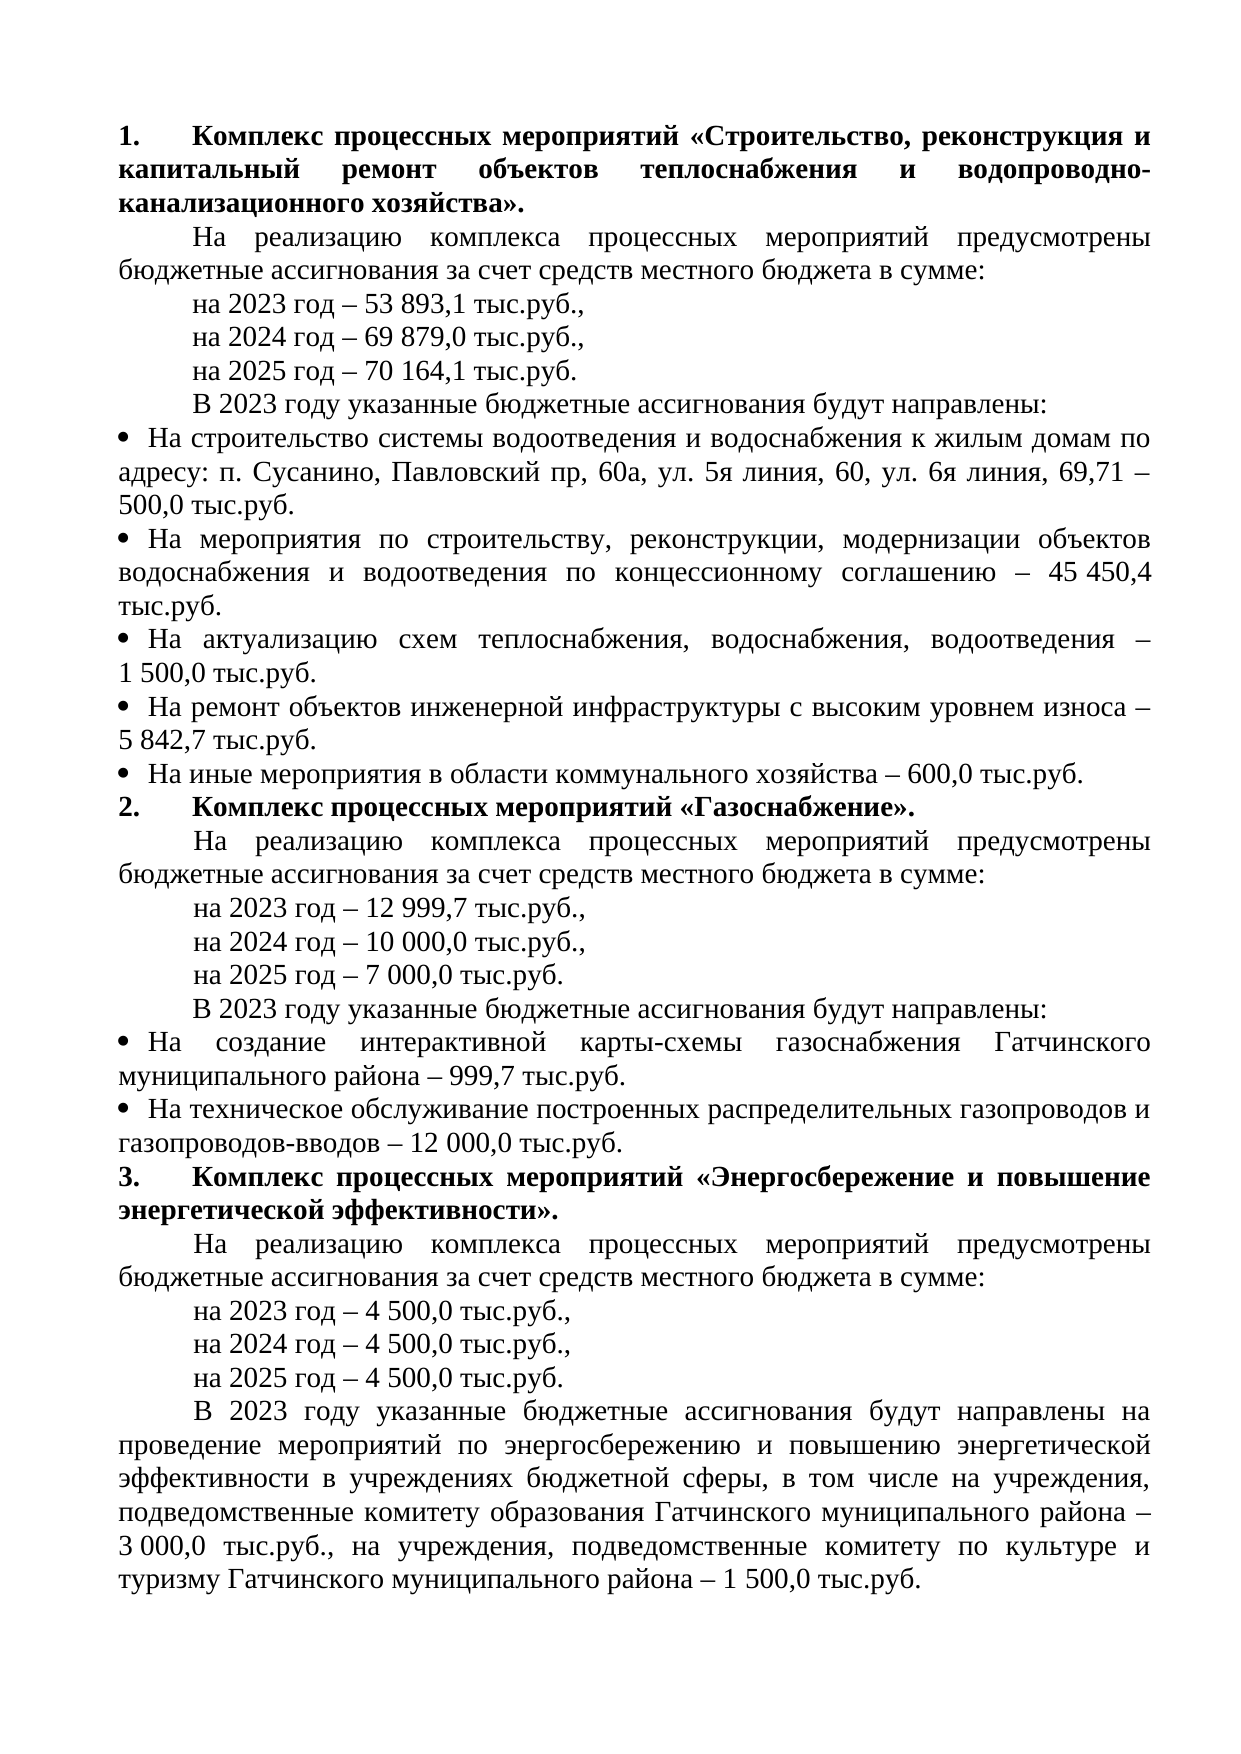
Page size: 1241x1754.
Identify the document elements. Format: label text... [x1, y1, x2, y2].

list В 2023 году указанные бюджетные ассигнования будут направлены: [118, 386, 1152, 420]
list на 2024 год – 69 879,0 тыс.руб., [118, 319, 1152, 353]
list На мероприятия по строительству, реконструкции, модернизации объектов водоснабжения и водоотведения по концессионному соглашению – 45 450,4 тыс.руб. [118, 521, 1152, 621]
list на 2025 год – 7 000,0 тыс.руб. [193, 957, 1152, 991]
list На иные мероприятия в области коммунального хозяйства – 600,0 тыс.руб. [118, 756, 1152, 789]
list Комплекс процессных мероприятий «Энергосбережение и повышение энергетической эффективности». [118, 1159, 1152, 1226]
list на 2023 год – 4 500,0 тыс.руб., [193, 1293, 1152, 1326]
list На реализацию комплекса процессных мероприятий предусмотрены бюджетные ассигнования за счет средств местного бюджета в сумме: [118, 219, 1152, 286]
list На строительство системы водоотведения и водоснабжения к жилым домам по адресу: п. Сусанино, Павловский пр, 60а, ул. 5я линия, 60, ул. 6я линия, 69,71 – 500,0 тыс.руб. [118, 420, 1152, 521]
list На техническое обслуживание построенных распределительных газопроводов и газопроводов-вводов – 12 000,0 тыс.руб. [118, 1091, 1152, 1159]
list В 2023 году указанные бюджетные ассигнования будут направлены: [118, 991, 1152, 1024]
list На создание интерактивной карты-схемы газоснабжения Гатчинского муниципального района – 999,7 тыс.руб. [118, 1024, 1152, 1091]
list В 2023 году указанные бюджетные ассигнования будут направлены на проведение мероприятий по энергосбережению и повышению энергетической эффективности в учреждениях бюджетной сферы, в том числе на учреждения, подведомственные комитету образования Гатчинского муниципального района – 3 000,0 тыс.руб., на учреждения, подведомственные комитету по культуре и туризму Гатчинского муниципального района – 1 500,0 тыс.руб. [118, 1393, 1152, 1595]
list На ремонт объектов инженерной инфраструктуры с высоким уровнем износа – 5 842,7 тыс.руб. [118, 689, 1152, 756]
list на 2023 год – 12 999,7 тыс.руб., [193, 890, 1152, 924]
list на 2024 год – 10 000,0 тыс.руб., [193, 924, 1152, 957]
list на 2024 год – 4 500,0 тыс.руб., [193, 1326, 1152, 1360]
list Комплекс процессных мероприятий «Газоснабжение». [118, 789, 1152, 823]
list На актуализацию схем теплоснабжения, водоснабжения, водоотведения – 1 500,0 тыс.руб. [118, 621, 1152, 689]
list на 2025 год – 4 500,0 тыс.руб. [193, 1360, 1152, 1393]
list На реализацию комплекса процессных мероприятий предусмотрены бюджетные ассигнования за счет средств местного бюджета в сумме: [118, 823, 1152, 890]
list На реализацию комплекса процессных мероприятий предусмотрены бюджетные ассигнования за счет средств местного бюджета в сумме: [118, 1226, 1152, 1293]
list Комплекс процессных мероприятий «Строительство, реконструкция и капитальный ремонт объектов теплоснабжения и водопроводно-канализационного хозяйства». [118, 118, 1152, 219]
list на 2025 год – 70 164,1 тыс.руб. [118, 353, 1152, 386]
list на 2023 год – 53 893,1 тыс.руб., [118, 286, 1152, 319]
